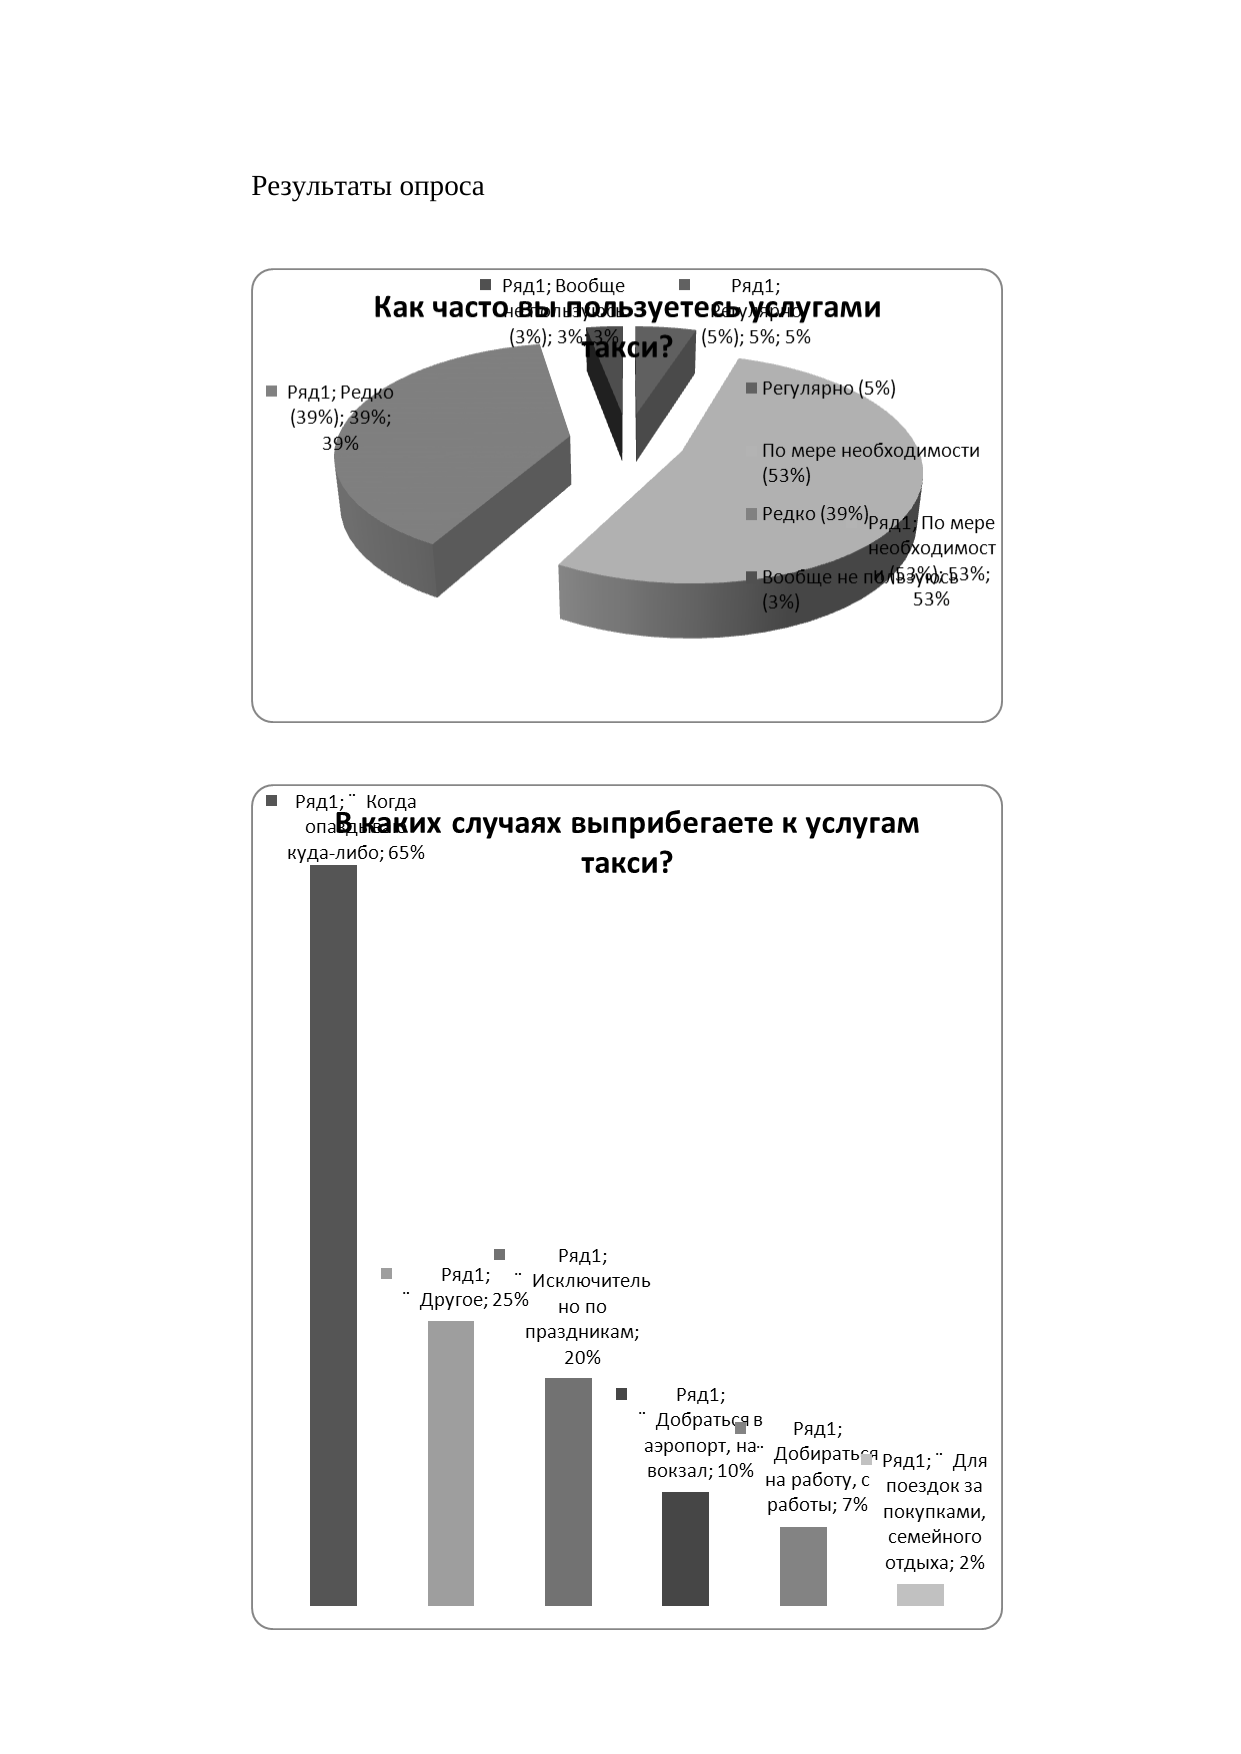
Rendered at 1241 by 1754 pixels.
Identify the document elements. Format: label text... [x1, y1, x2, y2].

picture [251, 784, 1003, 1630]
text Результаты опроса [251, 168, 1152, 202]
picture [251, 268, 1003, 723]
